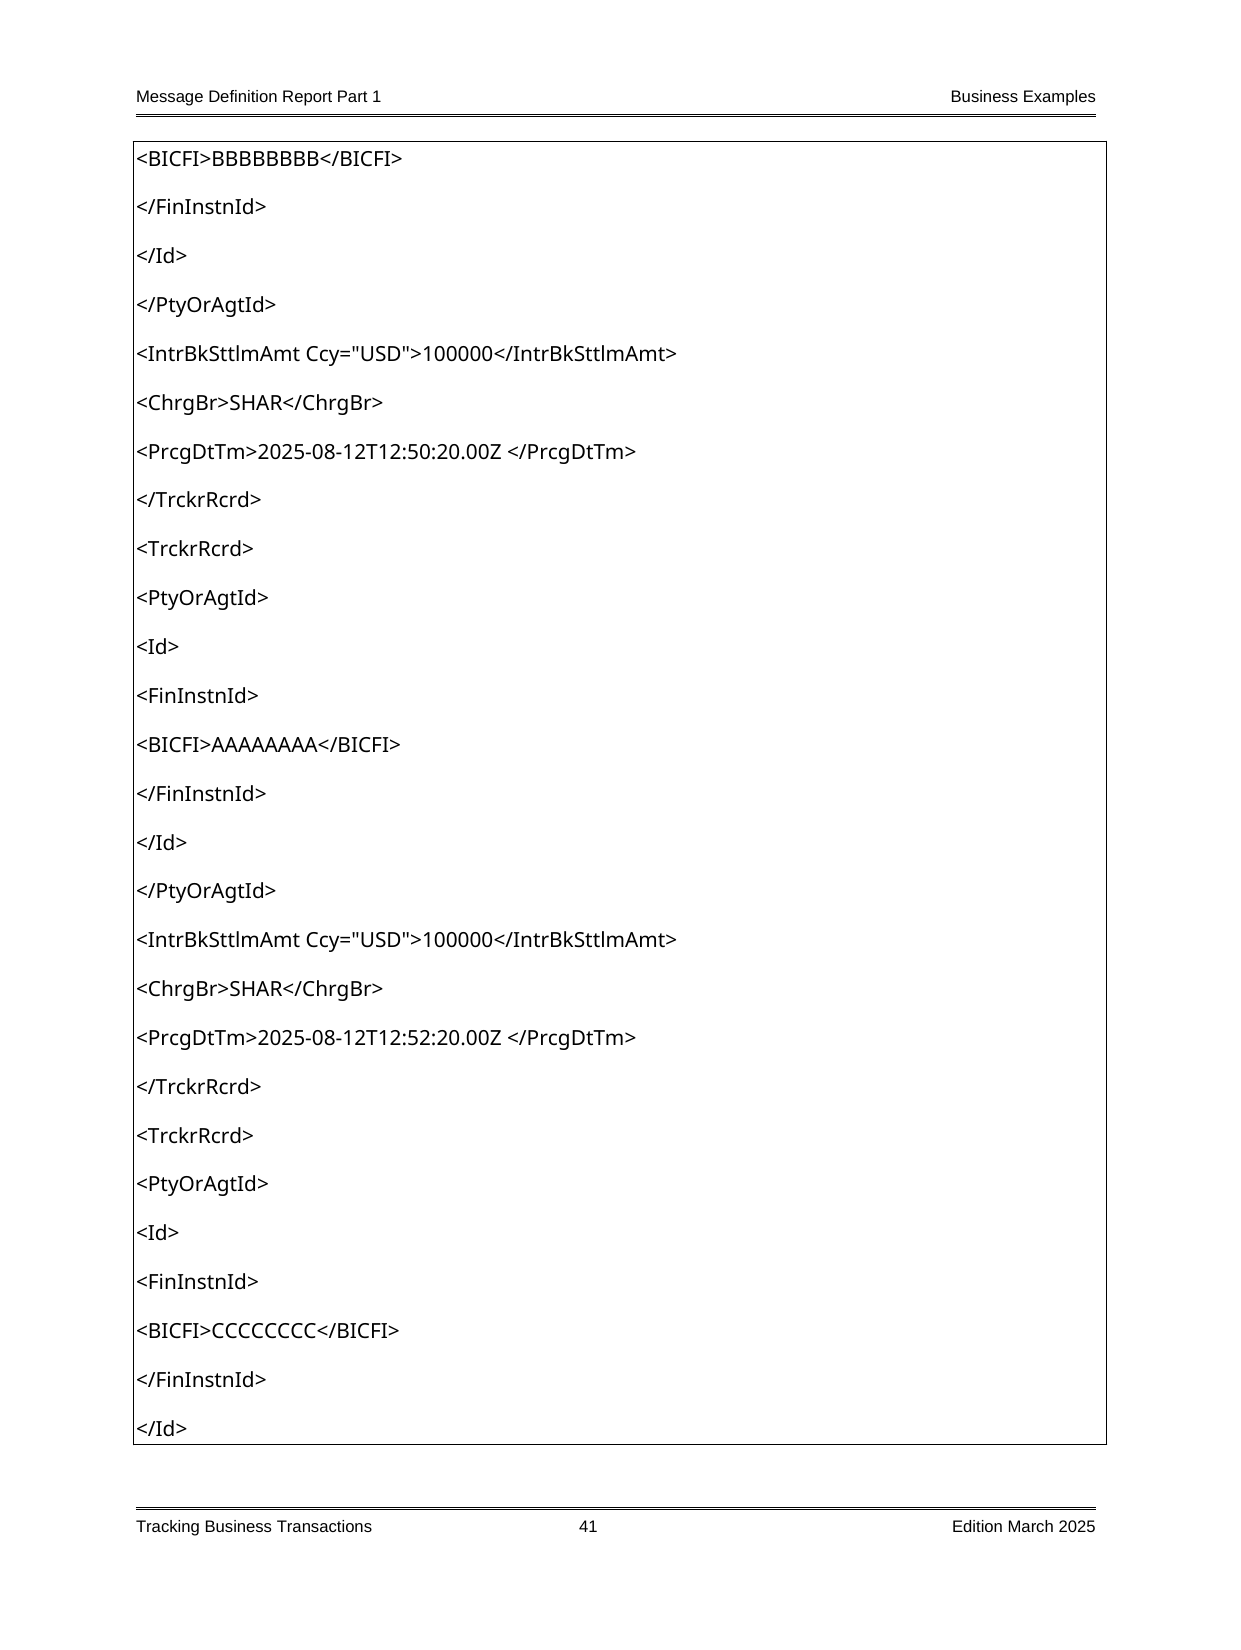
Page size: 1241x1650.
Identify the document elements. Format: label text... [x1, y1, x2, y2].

text </PtyOrAgtId> [134, 873, 1106, 905]
text </FinInstnId> [134, 1362, 1106, 1393]
text </TrckrRcrd> [134, 482, 1106, 514]
text </Id> [134, 238, 1106, 270]
text <IntrBkSttlmAmt Ccy="USD">100000</IntrBkSttlmAmt> [134, 336, 1106, 367]
text <BICFI>AAAAAAAA</BICFI> [134, 727, 1106, 758]
text <PtyOrAgtId> [134, 580, 1106, 612]
text </Id> [134, 824, 1106, 856]
text <PtyOrAgtId> [134, 1166, 1106, 1198]
text <BICFI>BBBBBBBB</BICFI> [134, 142, 1106, 172]
text </PtyOrAgtId> [134, 287, 1106, 319]
text <FinInstnId> [134, 1264, 1106, 1296]
text <TrckrRcrd> [134, 1118, 1106, 1149]
text </Id> [134, 1411, 1106, 1444]
text <PrcgDtTm>2025-08-12T12:50:20.00Z </PrcgDtTm> [134, 434, 1106, 465]
text </TrckrRcrd> [134, 1069, 1106, 1100]
text <Id> [134, 1215, 1106, 1247]
text <IntrBkSttlmAmt Ccy="USD">100000</IntrBkSttlmAmt> [134, 922, 1106, 954]
text <Id> [134, 629, 1106, 661]
text <BICFI>CCCCCCCC</BICFI> [134, 1313, 1106, 1344]
text <PrcgDtTm>2025-08-12T12:52:20.00Z </PrcgDtTm> [134, 1020, 1106, 1051]
text </FinInstnId> [134, 189, 1106, 221]
text <TrckrRcrd> [134, 531, 1106, 563]
text <ChrgBr>SHAR</ChrgBr> [134, 971, 1106, 1003]
text <ChrgBr>SHAR</ChrgBr> [134, 385, 1106, 416]
text <FinInstnId> [134, 678, 1106, 709]
text </FinInstnId> [134, 776, 1106, 807]
